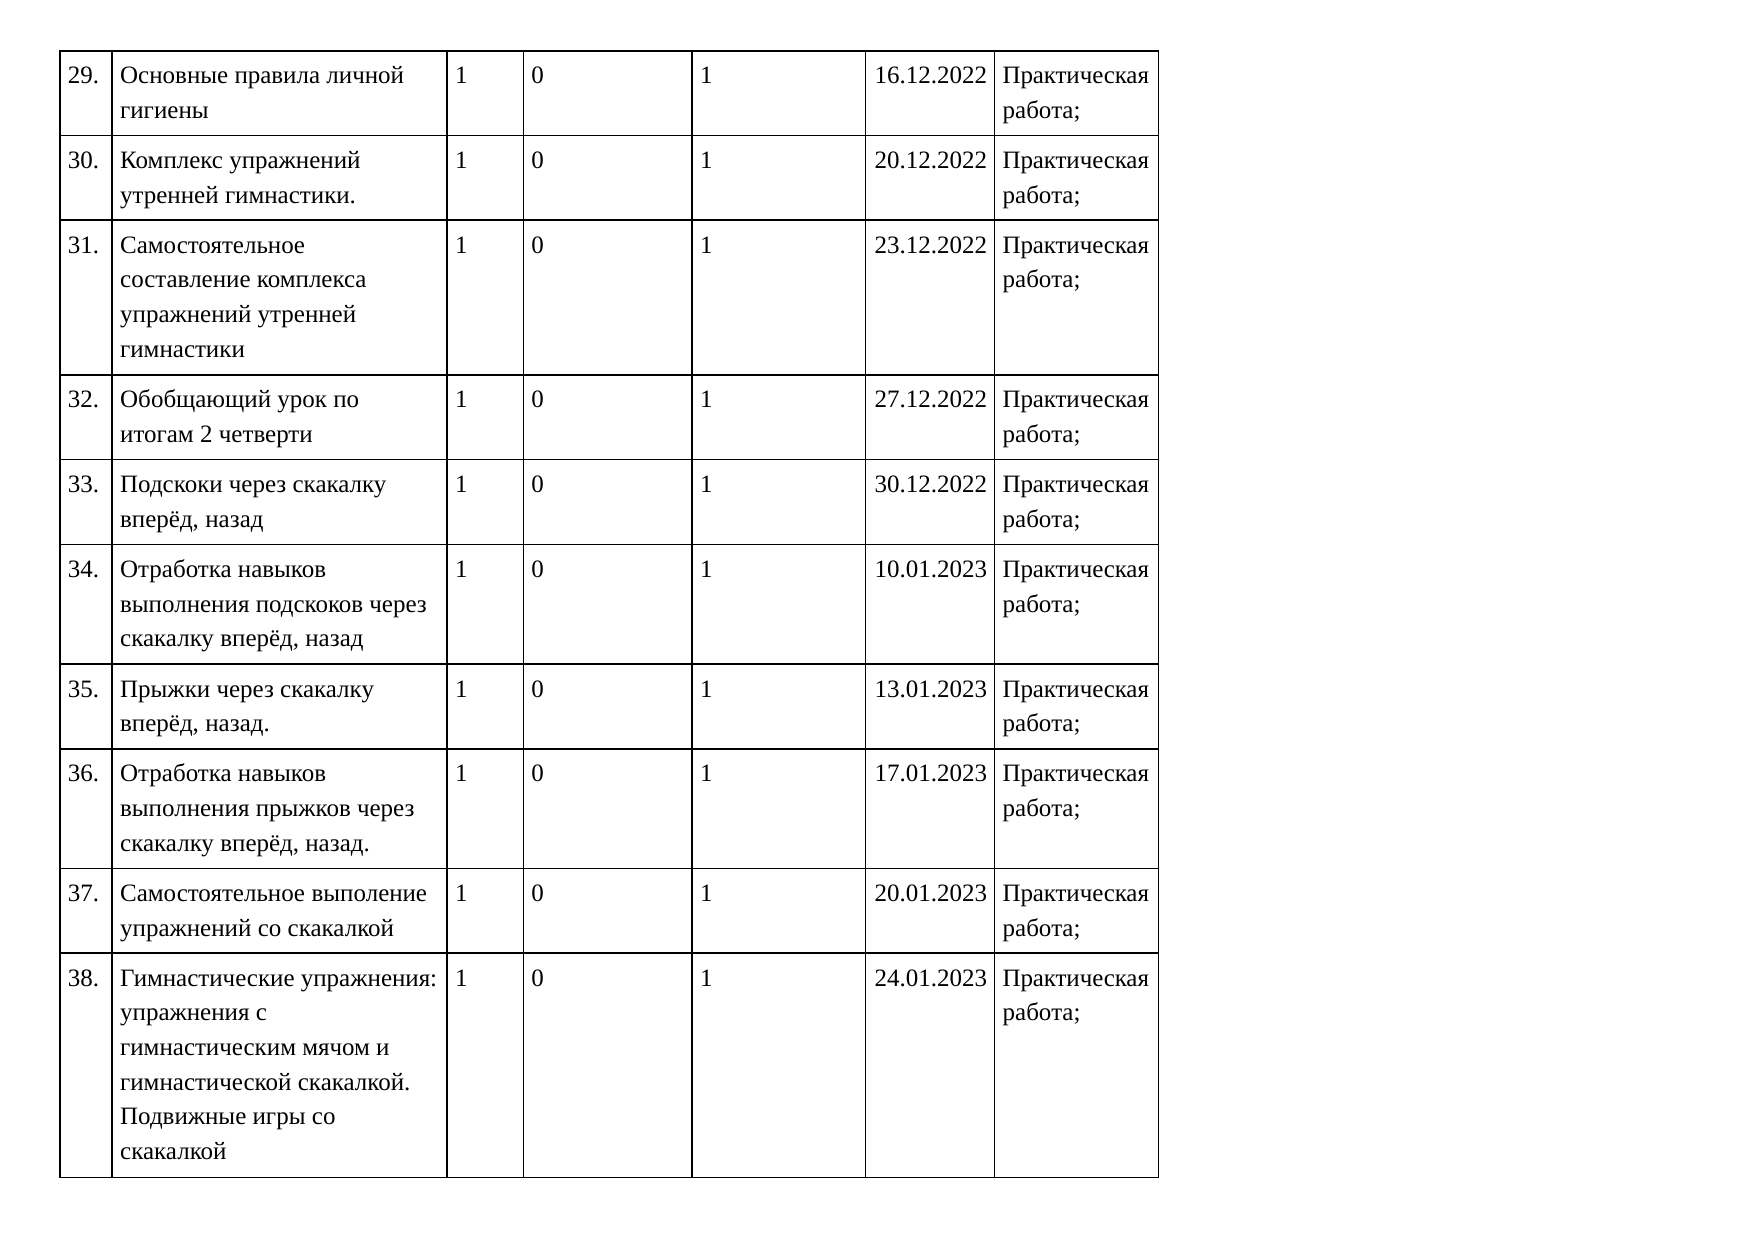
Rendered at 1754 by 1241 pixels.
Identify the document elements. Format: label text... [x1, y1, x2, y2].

table_cell 30. [61, 136, 111, 219]
table_cell 0 [524, 545, 691, 663]
table_cell 33. [61, 460, 111, 543]
table_cell 20.12.2022 [866, 136, 994, 219]
table_cell 1 [448, 376, 523, 459]
table_cell Отработка навыков выполнения подскоков через скакалку вперёд, назад [113, 545, 446, 663]
table_cell 30.12.2022 [866, 460, 994, 543]
table_header 1 [693, 954, 865, 1177]
table_cell Практическая работа; [995, 221, 1158, 374]
table_cell Практическая работа; [995, 665, 1158, 748]
table_cell 1 [693, 221, 865, 374]
table_cell 1 [693, 376, 865, 459]
table_cell Практическая работа; [995, 545, 1158, 663]
table_header 1 [448, 954, 523, 1177]
table_cell Практическая работа; [995, 750, 1158, 867]
table_cell 1 [693, 665, 865, 748]
table_cell 0 [524, 376, 691, 459]
table_cell 29. [61, 52, 111, 135]
table_cell 31. [61, 221, 111, 374]
table_cell Практическая работа; [995, 376, 1158, 459]
table_header 0 [524, 954, 691, 1177]
table_cell 23.12.2022 [866, 221, 994, 374]
table_cell 1 [693, 136, 865, 219]
table_cell 1 [693, 869, 865, 952]
table_header 38. [61, 954, 111, 1177]
table_cell Обобщающий урок по итогам 2 четверти [113, 376, 446, 459]
table_cell 37. [61, 869, 111, 952]
table_cell 27.12.2022 [866, 376, 994, 459]
table_cell 17.01.2023 [866, 750, 994, 867]
table_cell 1 [693, 52, 865, 135]
table_cell 0 [524, 136, 691, 219]
table_cell Практическая работа; [995, 460, 1158, 543]
table_cell 1 [448, 460, 523, 543]
table_cell Подскоки через скакалку вперёд, назад [113, 460, 446, 543]
table_cell Прыжки через скакалку вперёд, назад. [113, 665, 446, 748]
table_cell 1 [448, 665, 523, 748]
table_header 24.01.2023 [866, 954, 994, 1177]
table_header Практическая работа; [995, 954, 1158, 1177]
table_cell Отработка навыков выполнения прыжков через скакалку вперёд, назад. [113, 750, 446, 867]
table_cell 13.01.2023 [866, 665, 994, 748]
table_header Гимнастические упражнения: упражнения с гимнастическим мячом и гимнастической скакалкой. Подвижные игры со скакалкой [113, 954, 446, 1177]
table_cell 1 [448, 136, 523, 219]
table_cell 0 [524, 221, 691, 374]
table_cell 10.01.2023 [866, 545, 994, 663]
table_cell 1 [693, 750, 865, 867]
table_cell 0 [524, 665, 691, 748]
table_cell Самостоятельное составление комплекса упражнений утренней гимнастики [113, 221, 446, 374]
table_cell 0 [524, 750, 691, 867]
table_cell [995, 52, 1158, 135]
table_cell 36. [61, 750, 111, 867]
table_cell 16.12.2022 [866, 52, 994, 135]
table_cell Комплекс упражнений утренней гимнастики. [113, 136, 446, 219]
table_cell Основные правила личной гигиены [113, 52, 446, 135]
table_cell 0 [524, 460, 691, 543]
table_cell 1 [693, 545, 865, 663]
table_cell 32. [61, 376, 111, 459]
table_cell Практическая работа; [995, 136, 1158, 219]
table_cell 35. [61, 665, 111, 748]
table_cell 34. [61, 545, 111, 663]
table_cell 1 [448, 750, 523, 867]
table_cell 1 [448, 221, 523, 374]
table_cell 1 [448, 545, 523, 663]
table_cell 1 [448, 869, 523, 952]
table_cell 0 [524, 869, 691, 952]
table_cell 1 [448, 52, 523, 135]
table_cell 0 [524, 52, 691, 135]
table_cell 20.01.2023 [866, 869, 994, 952]
table_cell 1 [693, 460, 865, 543]
table_cell Практическая работа; [995, 869, 1158, 952]
table_cell Самостоятельное выполение упражнений со скакалкой [113, 869, 446, 952]
